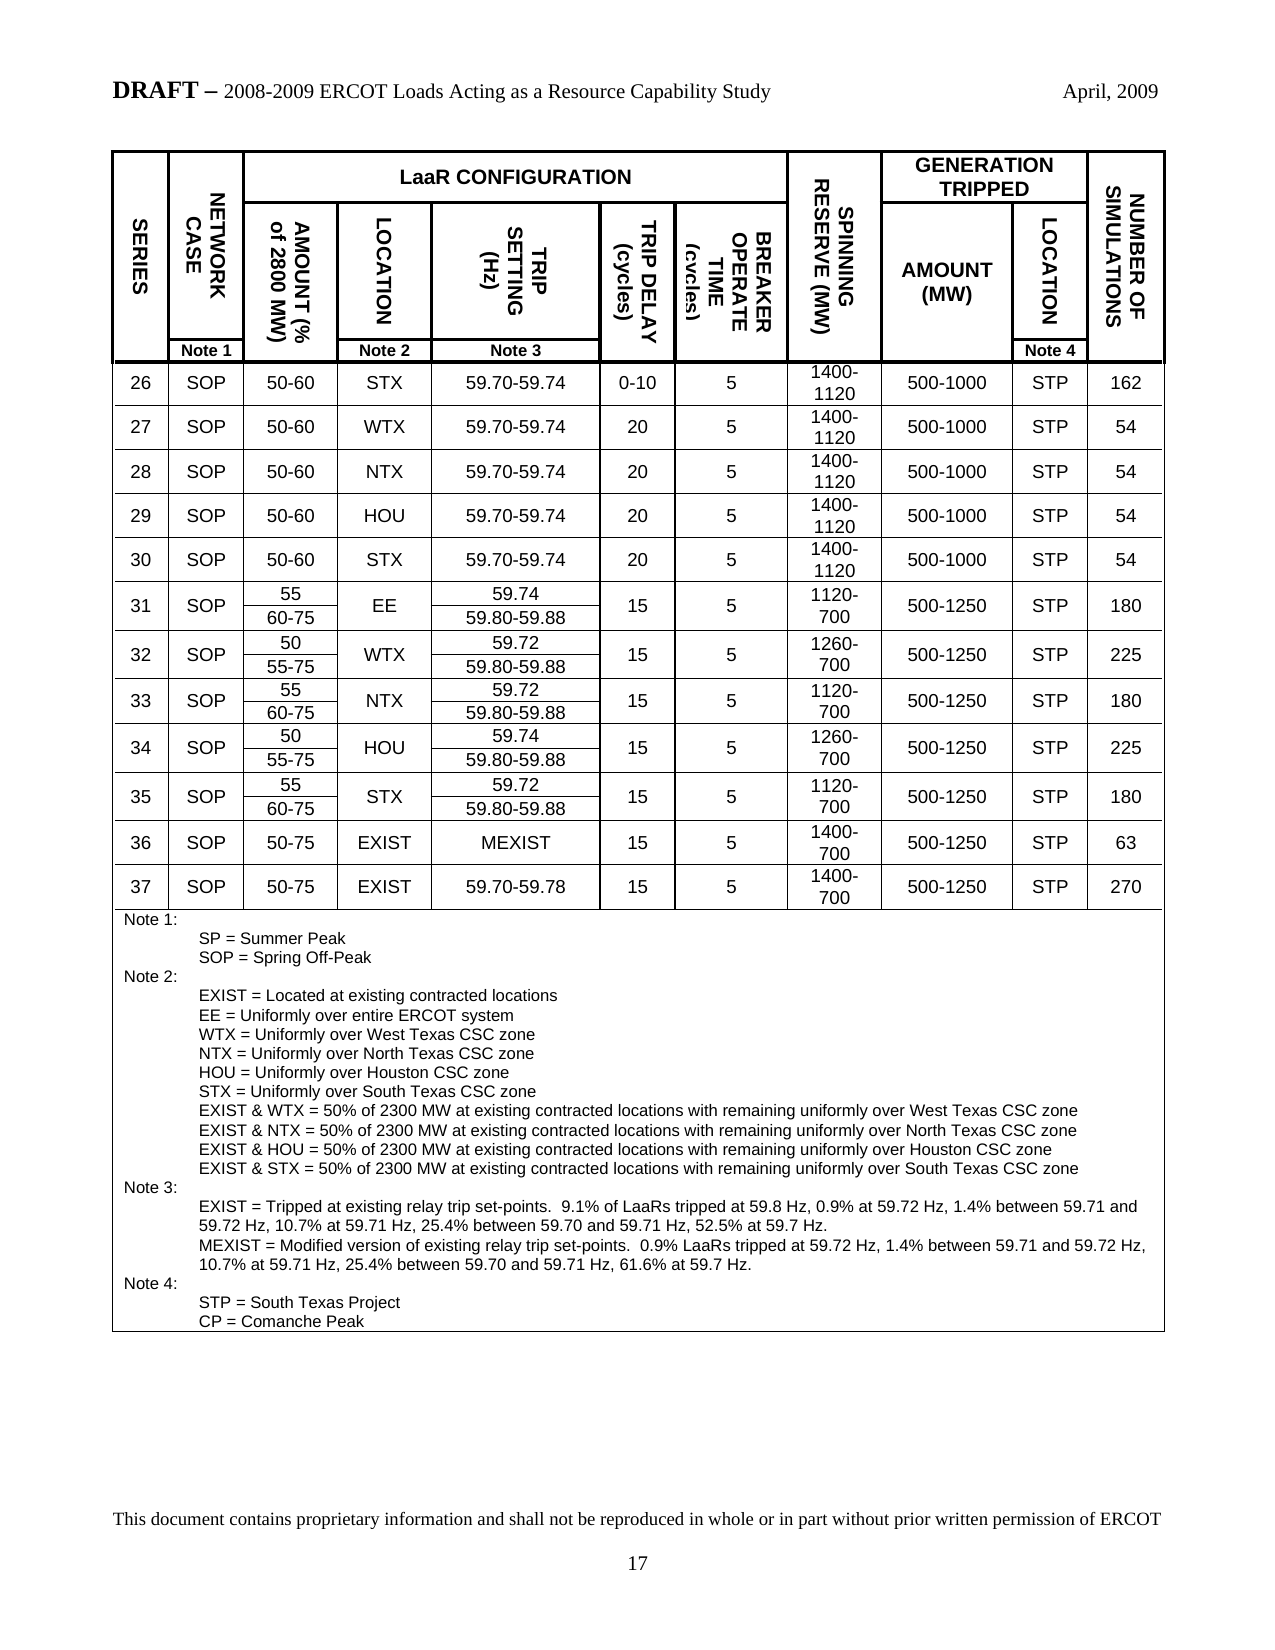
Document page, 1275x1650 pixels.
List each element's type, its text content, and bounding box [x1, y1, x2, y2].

table_cell STP [1013, 450, 1087, 493]
table_cell LOCATION [339, 204, 430, 338]
table_cell STP [1013, 494, 1087, 537]
table_cell EXIST [338, 865, 431, 908]
table_cell 29 [113, 493, 168, 537]
table_cell 50-60 [244, 406, 337, 449]
table_cell 54 [1088, 493, 1164, 537]
table_cell 15 [601, 821, 674, 864]
table_header NUMBER OF SIMULATIONS [1089, 153, 1163, 360]
table_cell STP [1013, 724, 1087, 772]
table_cell 162 [1088, 360, 1164, 404]
table_cell 500-1250 [882, 865, 1012, 908]
table_cell SOP [169, 679, 243, 723]
table_cell SOP [169, 450, 243, 493]
table_cell 225 [1088, 723, 1164, 772]
table_cell 59.70-59.74 [432, 364, 599, 404]
table_cell 5 [676, 582, 787, 629]
table_cell 59.70-59.74 [432, 406, 599, 449]
table_cell 15 [601, 724, 674, 772]
table_cell SOP [169, 821, 243, 864]
table_cell 59.80-59.88 [432, 749, 599, 772]
table_cell STP [1013, 582, 1087, 629]
table_cell 59.72 [432, 631, 599, 654]
table_cell 5 [676, 724, 787, 772]
table_cell 15 [601, 582, 674, 629]
table_cell 20 [601, 494, 674, 537]
table_cell 5 [676, 679, 787, 723]
table_cell 33 [113, 678, 168, 723]
table_cell 500-1000 [882, 406, 1012, 449]
table_cell NTX [338, 450, 431, 493]
table_cell STX [338, 773, 431, 820]
table_cell SOP [169, 364, 243, 404]
table_cell 1400-1120 [788, 450, 881, 493]
table_cell 500-1250 [882, 631, 1012, 678]
table_cell 15 [601, 679, 674, 723]
table_cell SOP [169, 582, 243, 629]
table_cell STP [1013, 364, 1087, 404]
table_cell 500-1250 [882, 821, 1012, 864]
table_cell 59.70-59.78 [432, 865, 599, 908]
table_cell 500-1250 [882, 724, 1012, 772]
table_cell 55 [244, 582, 337, 605]
table_cell NTX [338, 679, 431, 723]
table_cell 5 [676, 450, 787, 493]
table_cell 20 [601, 406, 674, 449]
table_cell 50-75 [244, 821, 337, 864]
table_cell 1400-700 [788, 865, 881, 908]
table_cell 55-75 [244, 655, 337, 678]
table_cell Note 1 [170, 341, 242, 360]
table_cell 20 [601, 450, 674, 493]
table_header SERIES [114, 153, 167, 360]
table_cell 55 [244, 679, 337, 701]
table_cell 5 [676, 364, 787, 404]
table_cell STX [338, 364, 431, 404]
table_cell Note 2 [339, 341, 430, 360]
table_cell 0-10 [601, 364, 674, 404]
table_cell 54 [1088, 537, 1164, 581]
table_cell 1260-700 [788, 631, 881, 678]
table_cell 1400-1120 [788, 364, 881, 404]
table_cell 1400-1120 [788, 538, 881, 581]
table_cell 59.70-59.74 [432, 450, 599, 493]
table_cell STP [1013, 865, 1087, 908]
table_cell EE [338, 582, 431, 629]
table_cell 59.72 [432, 679, 599, 701]
table_cell 180 [1088, 678, 1164, 723]
table_cell 5 [676, 538, 787, 581]
table_cell 59.70-59.74 [432, 494, 599, 537]
table_cell 32 [113, 630, 168, 678]
table_cell 54 [1088, 449, 1164, 493]
table_cell SOP [169, 865, 243, 908]
table_cell 59.80-59.88 [432, 702, 599, 723]
table_cell 59.80-59.88 [432, 797, 599, 820]
table_cell STP [1013, 631, 1087, 678]
table_cell 5 [676, 631, 787, 678]
table_cell 500-1250 [882, 679, 1012, 723]
table_cell BREAKER OPERATE TIME (cycles) [677, 204, 786, 360]
table_cell 500-1250 [882, 773, 1012, 820]
table_cell HOU [338, 724, 431, 772]
table_cell LOCATION [1014, 204, 1086, 338]
table_cell 180 [1088, 772, 1164, 820]
table_cell 500-1250 [882, 582, 1012, 629]
table_cell 1120-700 [788, 679, 881, 723]
table_cell Note 1: SP = SOP = Spring Off-Peak Note 2: EXIST = Located at existing contracted locations EE = Uniformly over entire ERCOT system WTX = Uniformly over West Texas CSC zone NTX = Uniformly over North Texas CSC zone HOU = Uniformly over Houston CSC zone STX = Uniformly over South Texas CSC zone EXIST & WTX = 50% of 2300 MW at existing contracted locations with remaining uniformly over West Texas CSC zone EXIST & NTX = 50% of 2300 MW at existing contracted locations with remaining uniformly over North Texas CSC zone EXIST & HOU = 50% of 2300 MW at existing contracted locations with remaining uniformly over Houston CSC zone EXIST & STX = 50% of 2300 MW at existing contracted locations with remaining uniformly over South Texas CSC zone Note 3: EXIST = Tripped at existing relay trip set-points. 9.1% of LaaRs tripped at 59.8 Hz, 0.9% at 59.72 Hz, 1.4% between 59.71 and 59.72 Hz, 10.7% at 59.71 Hz, 25.4% between 59.70 and 59.71 Hz, 52.5% at 59.7 Hz. MEXIST = Modified version of existing relay trip set-points. 0.9% LaaRs tripped at 59.72 Hz, 1.4% between 59.71 and 59.72 Hz, 10.7% at 59.71 Hz, 25.4% between 59.70 and 59.71 Hz, 61.6% at 59.7 Hz. Note 4: STP = Project CP = [113, 909, 1164, 1331]
table_cell 59.70-59.74 [432, 538, 599, 581]
table_cell SOP [169, 773, 243, 820]
table_cell WTX [338, 631, 431, 678]
table_cell EXIST [338, 821, 431, 864]
table_cell 60-75 [244, 702, 337, 723]
table_cell 50-75 [244, 865, 337, 908]
table_cell 31 [113, 581, 168, 629]
table_cell STP [1013, 538, 1087, 581]
table_cell 59.72 [432, 773, 599, 796]
table_cell 59.74 [432, 582, 599, 605]
table_cell STP [1013, 679, 1087, 723]
table_cell 37 [113, 864, 168, 908]
table_cell HOU [338, 494, 431, 537]
table_cell STP [1013, 821, 1087, 864]
table_cell AMOUNT (% of 2800 MW) [245, 204, 336, 360]
table_cell 60-75 [244, 606, 337, 629]
table_header GENERATION TRIPPED [883, 153, 1086, 201]
table_cell 5 [676, 865, 787, 908]
table_cell 5 [676, 773, 787, 820]
table_header NETWORK CASE [170, 153, 242, 338]
table_cell 26 [113, 360, 168, 404]
table_cell 35 [113, 772, 168, 820]
table_cell 59.74 [432, 724, 599, 747]
table_cell 1120-700 [788, 773, 881, 820]
table_cell 500-1000 [882, 364, 1012, 404]
table_cell 55-75 [244, 749, 337, 772]
table_cell TRIP DELAY (cycles) [602, 204, 673, 360]
table_header SPINNING RESERVE (MW) [789, 153, 880, 360]
table_cell 63 [1088, 820, 1164, 864]
table_cell 5 [676, 821, 787, 864]
table_cell 180 [1088, 581, 1164, 629]
table_cell 50 [244, 631, 337, 654]
table_cell 50-60 [244, 494, 337, 537]
table_cell 50 [244, 724, 337, 747]
table_cell MEXIST [432, 821, 599, 864]
table_cell 5 [676, 406, 787, 449]
table_cell 59.80-59.88 [432, 655, 599, 678]
table_cell 15 [601, 773, 674, 820]
table_cell 20 [601, 538, 674, 581]
table_cell 15 [601, 631, 674, 678]
table_cell 50-60 [244, 364, 337, 404]
table_cell WTX [338, 406, 431, 449]
table_cell Note 3 [433, 341, 598, 360]
table_cell SOP [169, 406, 243, 449]
table_cell 500-1000 [882, 494, 1012, 537]
table_cell STP [1013, 773, 1087, 820]
table_cell 36 [113, 820, 168, 864]
table_cell 27 [113, 405, 168, 449]
table_cell 1400-700 [788, 821, 881, 864]
table_cell 55 [244, 773, 337, 796]
table_cell SOP [169, 724, 243, 772]
table_cell 60-75 [244, 797, 337, 820]
table_cell 270 [1088, 864, 1164, 908]
table_cell 50-60 [244, 538, 337, 581]
table_cell 30 [113, 537, 168, 581]
table_cell STP [1013, 406, 1087, 449]
table_cell SOP [169, 494, 243, 537]
table_cell STX [338, 538, 431, 581]
table_cell 59.80-59.88 [432, 606, 599, 629]
table_cell 54 [1088, 405, 1164, 449]
table_cell AMOUNT (MW) [883, 204, 1011, 360]
table_cell 225 [1088, 630, 1164, 678]
table_cell SOP [169, 538, 243, 581]
table_cell 15 [601, 865, 674, 908]
table_cell Note 4 [1014, 341, 1086, 360]
table_cell TRIP SETTING (Hz) [433, 204, 598, 338]
table_cell 500-1000 [882, 450, 1012, 493]
table_cell 500-1000 [882, 538, 1012, 581]
table_cell 50-60 [244, 450, 337, 493]
table_header LaaR CONFIGURATION [245, 153, 786, 201]
table_cell 34 [113, 723, 168, 772]
table_cell SOP [169, 631, 243, 678]
table_cell 1400-1120 [788, 494, 881, 537]
table_cell 28 [113, 449, 168, 493]
table_cell 5 [676, 494, 787, 537]
table_cell 1120-700 [788, 582, 881, 629]
table_cell 1400-1120 [788, 406, 881, 449]
table_cell 1260-700 [788, 724, 881, 772]
